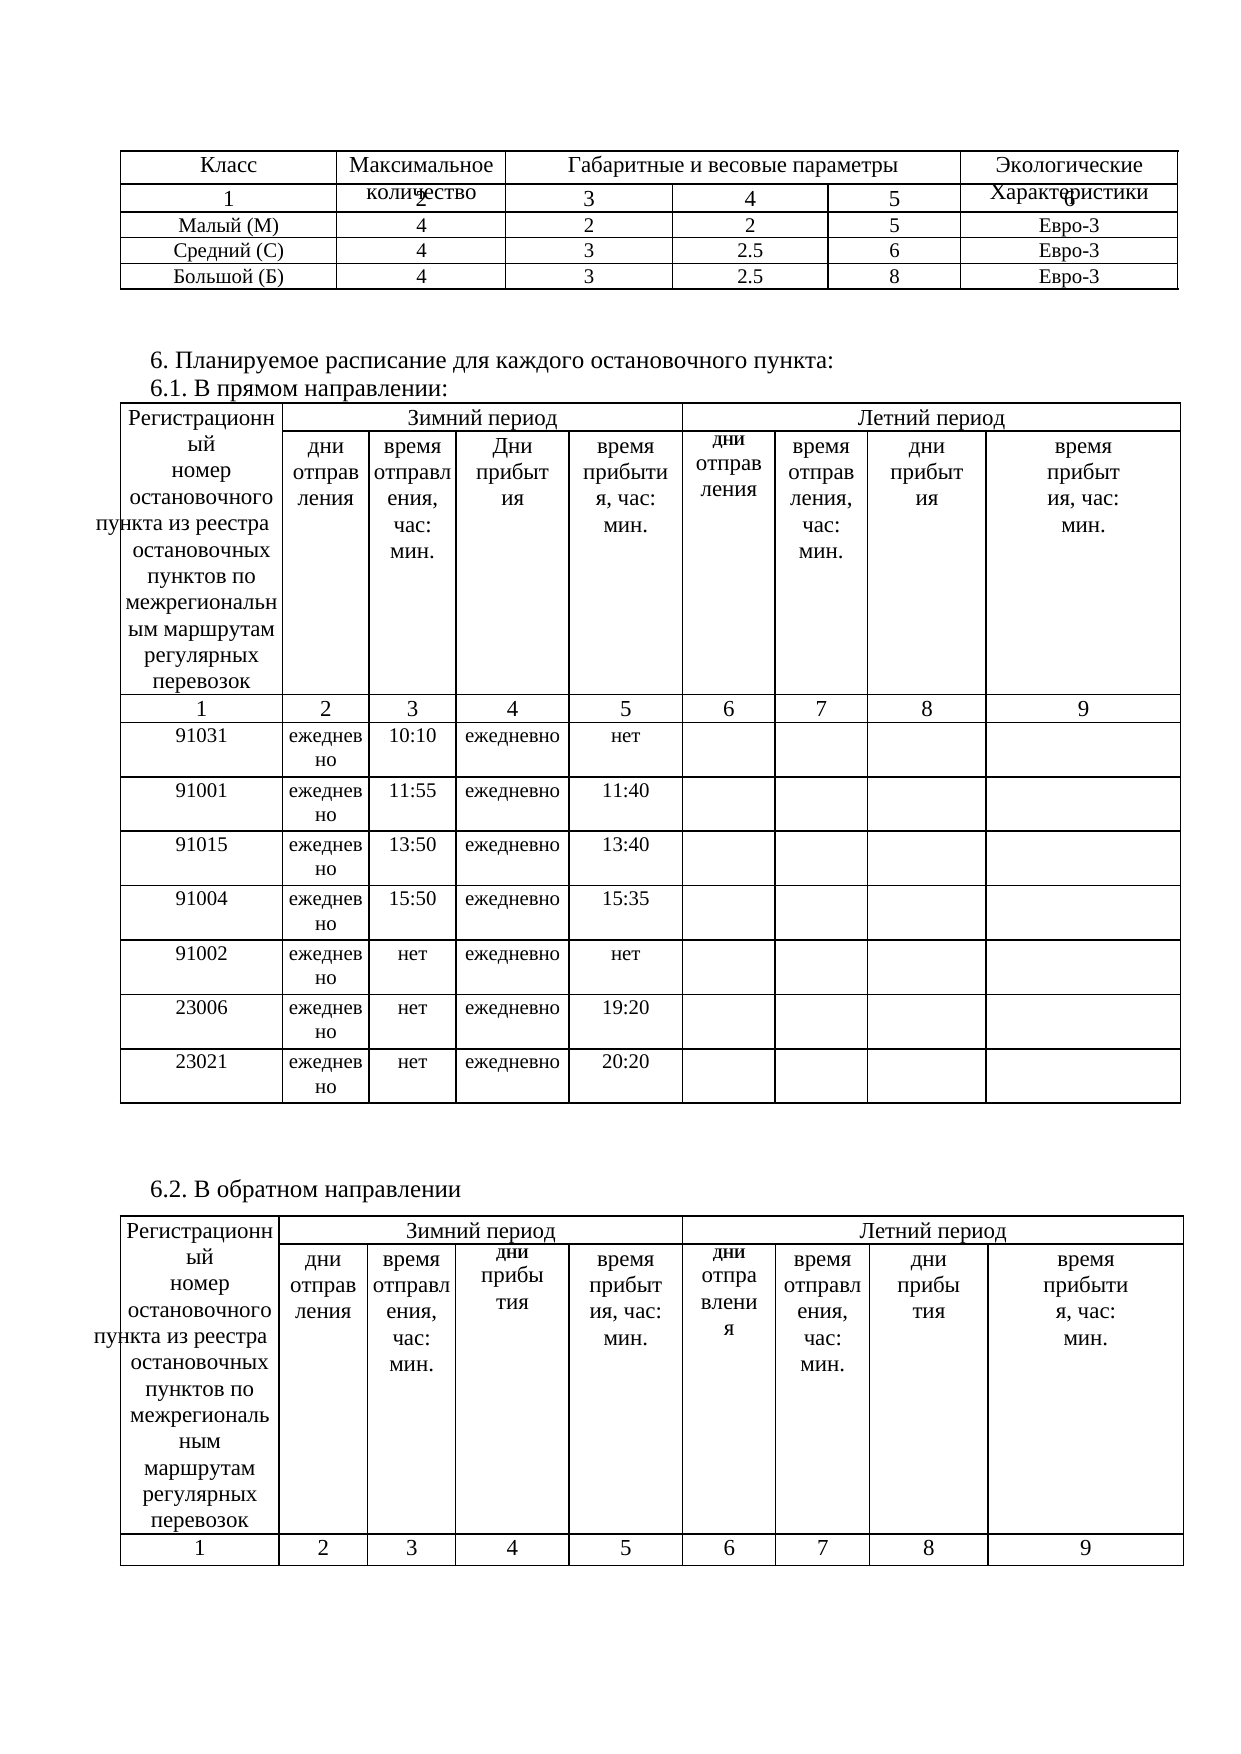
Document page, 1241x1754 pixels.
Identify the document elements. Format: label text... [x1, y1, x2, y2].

table_cell [776, 723, 867, 776]
table_header Габаритные и весовые параметры [506, 152, 960, 183]
table_cell 4 [457, 695, 568, 722]
table_cell 3 [506, 238, 672, 262]
table_header Летний период [683, 404, 1180, 430]
table_cell [683, 995, 774, 1048]
table_cell дни отправ ления [280, 1245, 367, 1533]
table_cell ежедневно [283, 941, 368, 993]
table_cell 7 [776, 1535, 869, 1565]
table_cell ежедневно [283, 778, 368, 830]
table_cell дни прибы тия [870, 1245, 987, 1533]
table_cell 8 [829, 264, 960, 288]
table_cell 11:40 [570, 778, 682, 830]
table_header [121, 1217, 278, 1533]
table_cell дни прибыт ия [868, 432, 985, 694]
table_cell [987, 832, 1180, 885]
table_cell 5 [829, 213, 960, 237]
table_cell 5 [570, 1535, 682, 1565]
table_cell 2 [337, 185, 505, 211]
table_cell [776, 941, 867, 993]
table_cell ежедневно [457, 832, 568, 885]
table_cell 4 [337, 238, 505, 262]
table_cell время прибыти я, час: мин. [989, 1245, 1183, 1533]
table_cell ДНИ отпра влени я [683, 1245, 775, 1533]
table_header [961, 152, 1177, 183]
table_cell 2 [280, 1535, 367, 1565]
table_header Зимний период [283, 404, 682, 430]
table_cell ежедневно [457, 941, 568, 993]
table_cell 15:50 [370, 886, 455, 939]
table_cell время прибыт ия, час: мин. [987, 432, 1180, 694]
table_header Регистрационный номер остановочного пункта из реестра остановочных пунктов по межрегиональным маршрутам регулярных перевозок [121, 404, 282, 694]
table_cell [987, 886, 1180, 939]
table_cell нет [570, 723, 682, 776]
table_cell [987, 1050, 1180, 1102]
table_cell время прибыт ия, час: мин. [570, 1245, 682, 1533]
table_cell 3 [506, 185, 672, 211]
table_cell время отправл ения, час: мин. [370, 432, 455, 694]
table_cell 91002 [121, 941, 282, 993]
table_cell ежедневно [283, 1050, 368, 1102]
table_cell [987, 778, 1180, 830]
table_cell 6 [961, 185, 1177, 211]
table_cell 23021 [121, 1050, 282, 1102]
table_cell дни отправ ления [283, 432, 368, 694]
table_cell Большой (Б) [121, 264, 336, 288]
table_cell 3 [368, 1535, 455, 1565]
table_cell Средний (С) [121, 238, 336, 262]
table_cell нет [570, 941, 682, 993]
table_cell ежедневно [457, 995, 568, 1048]
table_cell 3 [506, 264, 672, 288]
table_cell [987, 723, 1180, 776]
table_cell 1 [121, 1535, 278, 1565]
table_cell [776, 778, 867, 830]
table_cell 10:10 [370, 723, 455, 776]
table_cell нет [370, 995, 455, 1048]
table_cell 2 [283, 695, 368, 722]
table_cell время отправ ления, час: мин. [776, 432, 867, 694]
table_cell 20:20 [570, 1050, 682, 1102]
table_cell 19:20 [570, 995, 682, 1048]
table_cell Евро-3 [961, 213, 1177, 237]
table_cell [868, 1050, 985, 1102]
table_cell [868, 995, 985, 1048]
table_cell [987, 995, 1180, 1048]
table_cell [683, 886, 774, 939]
table_cell нет [370, 941, 455, 993]
table_cell 4 [456, 1535, 568, 1565]
table_cell 13:40 [570, 832, 682, 885]
table_cell Дни прибыт ия [457, 432, 568, 694]
table_cell [683, 1050, 774, 1102]
table_cell [776, 995, 867, 1048]
table_cell 9 [989, 1535, 1183, 1565]
table_cell 9 [987, 695, 1180, 722]
table_cell [868, 778, 985, 830]
table_cell Евро-3 [961, 238, 1177, 262]
table_cell [987, 941, 1180, 993]
table_cell 4 [673, 185, 827, 211]
table_cell [776, 886, 867, 939]
text 6.1. В прямом направлении: [150, 373, 1090, 402]
table_cell [868, 723, 985, 776]
table_cell 6 [683, 1535, 775, 1565]
text 6.2. В обратном направлении [150, 1174, 1090, 1203]
text 6. Планируемое расписание для каждого остановочного пункта: [150, 345, 1090, 373]
table_cell ежедневно [457, 723, 568, 776]
table_cell Малый (М) [121, 213, 336, 237]
table_cell [776, 1050, 867, 1102]
table_cell 8 [868, 695, 985, 722]
table_cell [683, 778, 774, 830]
table_cell 1 [121, 695, 282, 722]
table_cell 2.5 [673, 238, 827, 262]
table_cell ежедневно [283, 723, 368, 776]
table_cell Евро-3 [961, 264, 1177, 288]
table_cell 4 [337, 213, 505, 237]
table_cell 23006 [121, 995, 282, 1048]
table_cell 13:50 [370, 832, 455, 885]
table_header Класс [121, 152, 336, 183]
table_cell [868, 886, 985, 939]
table_cell [683, 723, 774, 776]
table_header Летний период [683, 1217, 1183, 1243]
table_cell ежедневно [457, 886, 568, 939]
table_cell ежедневно [283, 995, 368, 1048]
table_cell ежедневно [283, 832, 368, 885]
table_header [337, 152, 505, 183]
table_cell [776, 832, 867, 885]
table_cell ежедневно [283, 886, 368, 939]
table_cell [868, 832, 985, 885]
table_cell 7 [776, 695, 867, 722]
table_cell 5 [570, 695, 682, 722]
table_cell 8 [870, 1535, 987, 1565]
table_cell 5 [829, 185, 960, 211]
table_cell 6 [683, 695, 774, 722]
table_cell 1 [121, 185, 336, 211]
table_cell 6 [829, 238, 960, 262]
table_cell 11:55 [370, 778, 455, 830]
table_cell время отправл ения, час: мин. [368, 1245, 455, 1533]
table_cell 15:35 [570, 886, 682, 939]
table_cell 4 [337, 264, 505, 288]
table_cell 2.5 [673, 264, 827, 288]
table_cell нет [370, 1050, 455, 1102]
table_cell ежедневно [457, 778, 568, 830]
table_cell 91031 [121, 723, 282, 776]
table_cell время отправл ения, час: мин. [776, 1245, 869, 1533]
table_header Зимний период [280, 1217, 682, 1243]
table_cell [868, 941, 985, 993]
table_cell 91001 [121, 778, 282, 830]
table_cell время прибыти я, час: мин. [570, 432, 682, 694]
table_cell 2 [673, 213, 827, 237]
table_cell 2 [506, 213, 672, 237]
table_cell [683, 832, 774, 885]
table_cell ежедневно [457, 1050, 568, 1102]
table_cell 91015 [121, 832, 282, 885]
table_cell 3 [370, 695, 455, 722]
table_cell ДНИ отправ ления [683, 432, 774, 694]
table_cell 91004 [121, 886, 282, 939]
table_cell [683, 941, 774, 993]
table_cell ДНИ прибы тия [456, 1245, 568, 1533]
